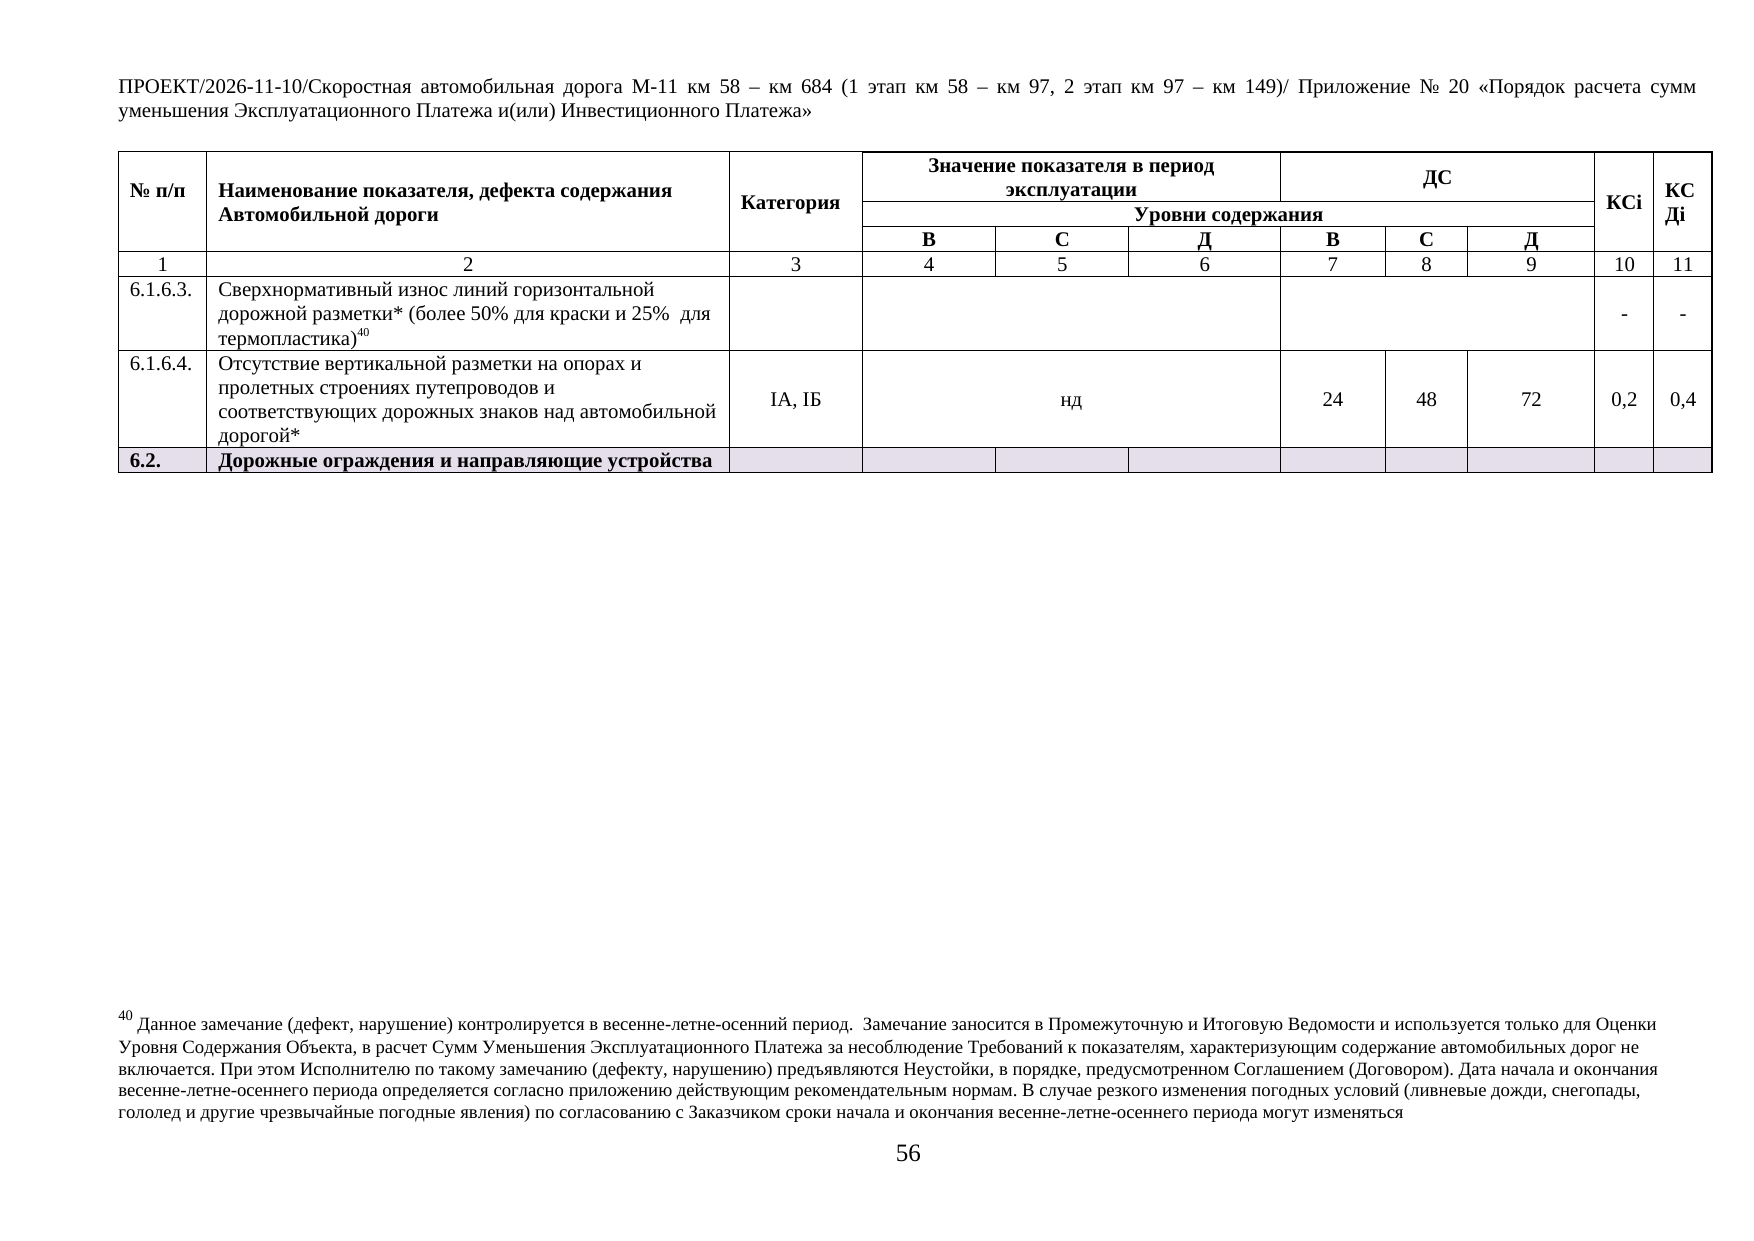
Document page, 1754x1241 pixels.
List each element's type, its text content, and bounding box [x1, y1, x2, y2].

table_header Наименование показателя, дефекта содержания Автомобильной дороги [207, 152, 729, 251]
table_header Категория [730, 152, 862, 251]
table_cell нд [863, 351, 1280, 447]
table_cell 1 [119, 252, 206, 276]
table_cell [996, 448, 1128, 472]
table_cell [1468, 448, 1594, 472]
table_cell Отсутствие вертикальной разметки на опорах и пролетных строениях путепроводов и соответствующих дорожных знаков над автомобильной дорогой* [207, 351, 729, 447]
table_cell 6 [1129, 252, 1280, 276]
table_cell 2 [207, 252, 729, 276]
table_cell 11 [1654, 252, 1711, 276]
table_cell 24 [1281, 351, 1385, 447]
table_cell В [863, 227, 995, 251]
table_cell [1595, 448, 1653, 472]
table_cell 48 [1386, 351, 1467, 447]
table_cell С [1386, 227, 1467, 251]
table_cell 8 [1386, 252, 1467, 276]
table_cell 6.1.6.3. [119, 277, 206, 349]
table_cell [863, 448, 995, 472]
table_cell [1129, 448, 1280, 472]
table_cell 6.1.6.4. [119, 351, 206, 447]
table_cell [1386, 448, 1467, 472]
table_cell 4 [863, 252, 995, 276]
table_cell [1281, 448, 1385, 472]
table_cell 3 [730, 252, 862, 276]
table_cell 72 [1468, 351, 1594, 447]
table_cell 0,2 [1595, 351, 1653, 447]
table_cell 5 [996, 252, 1128, 276]
table_cell Дорожные ограждения и направляющие устройства [207, 448, 729, 472]
table_cell - [1595, 277, 1653, 349]
table_cell С [996, 227, 1128, 251]
table_cell [730, 448, 862, 472]
table_header КСi [1595, 153, 1653, 251]
table_cell 10 [1595, 252, 1653, 276]
table_cell Уровни содержания [863, 202, 1594, 226]
table_cell - [1654, 277, 1711, 349]
table_header № п/п [119, 152, 206, 251]
table_cell В [1281, 227, 1385, 251]
table_header Значение показателя в период эксплуатации [863, 153, 1280, 201]
table_cell Сверхнормативный износ линий горизонтальной дорожной разметки* (более 50% для краски и 25% для термопластика) [207, 277, 729, 349]
table_cell Д [1468, 227, 1594, 251]
table_cell IA, IБ [730, 351, 862, 447]
table_cell 6.2. [119, 448, 206, 472]
table_cell 9 [1468, 252, 1594, 276]
table_cell 7 [1281, 252, 1385, 276]
table_header КСДi [1654, 153, 1711, 251]
table_header ДС [1281, 153, 1594, 201]
table_cell 0,4 [1654, 351, 1711, 447]
table_cell [1654, 448, 1711, 472]
table_cell Д [1129, 227, 1280, 251]
